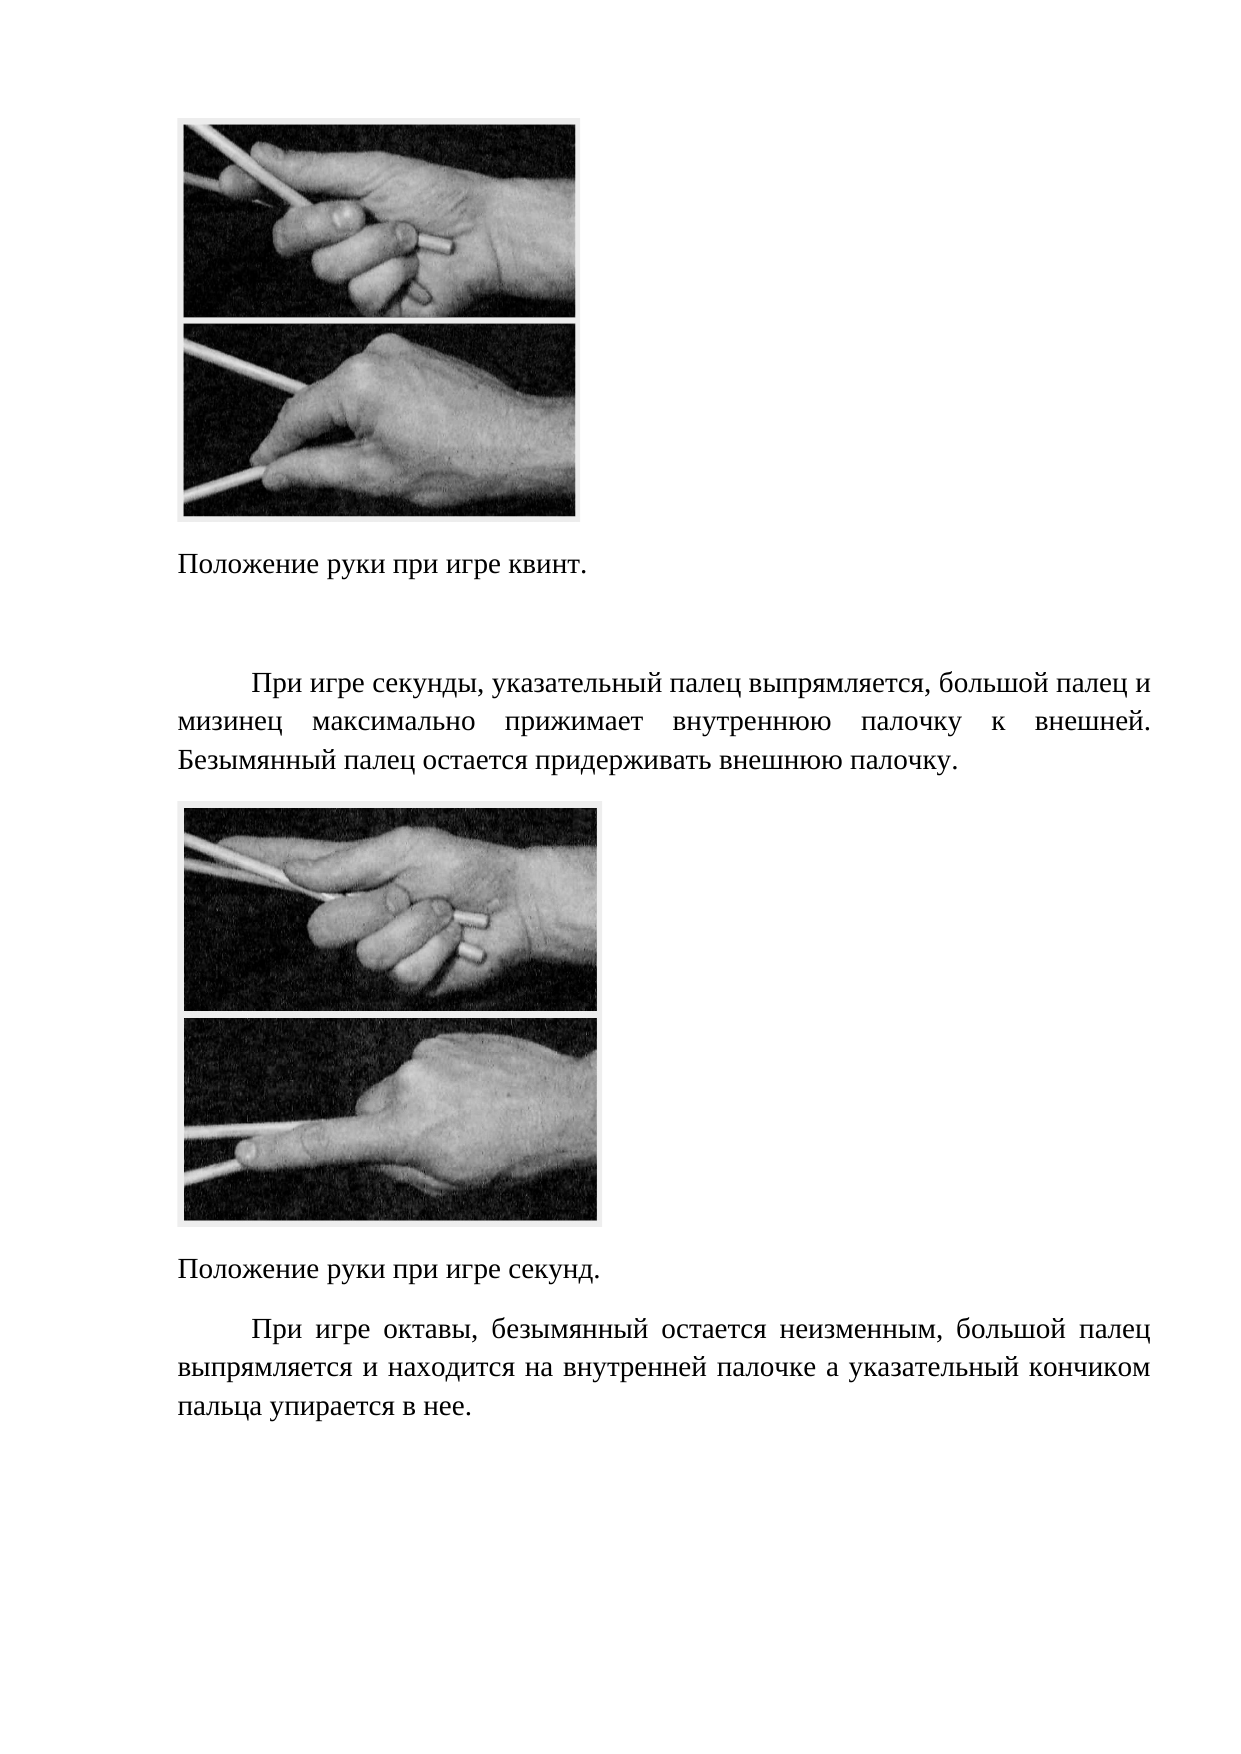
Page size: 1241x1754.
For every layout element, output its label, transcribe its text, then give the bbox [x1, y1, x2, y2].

text При игре октавы, безымянный остается неизменным, большой палец выпрямляется и находится на внутренней палочке а указательный кончиком пальца упирается в нее. [177, 1311, 1152, 1421]
picture [177, 801, 603, 1227]
text При игре секунды, указательный палец выпрямляется, большой палец и мизинец максимально прижимает внутреннюю палочку к внешней. Безымянный палец остается придерживать внешнюю палочку. [177, 665, 1152, 776]
text Положение руки при игре секунд. [177, 1251, 1152, 1285]
text Положение руки при игре квинт. [177, 546, 1152, 580]
picture [177, 118, 581, 522]
